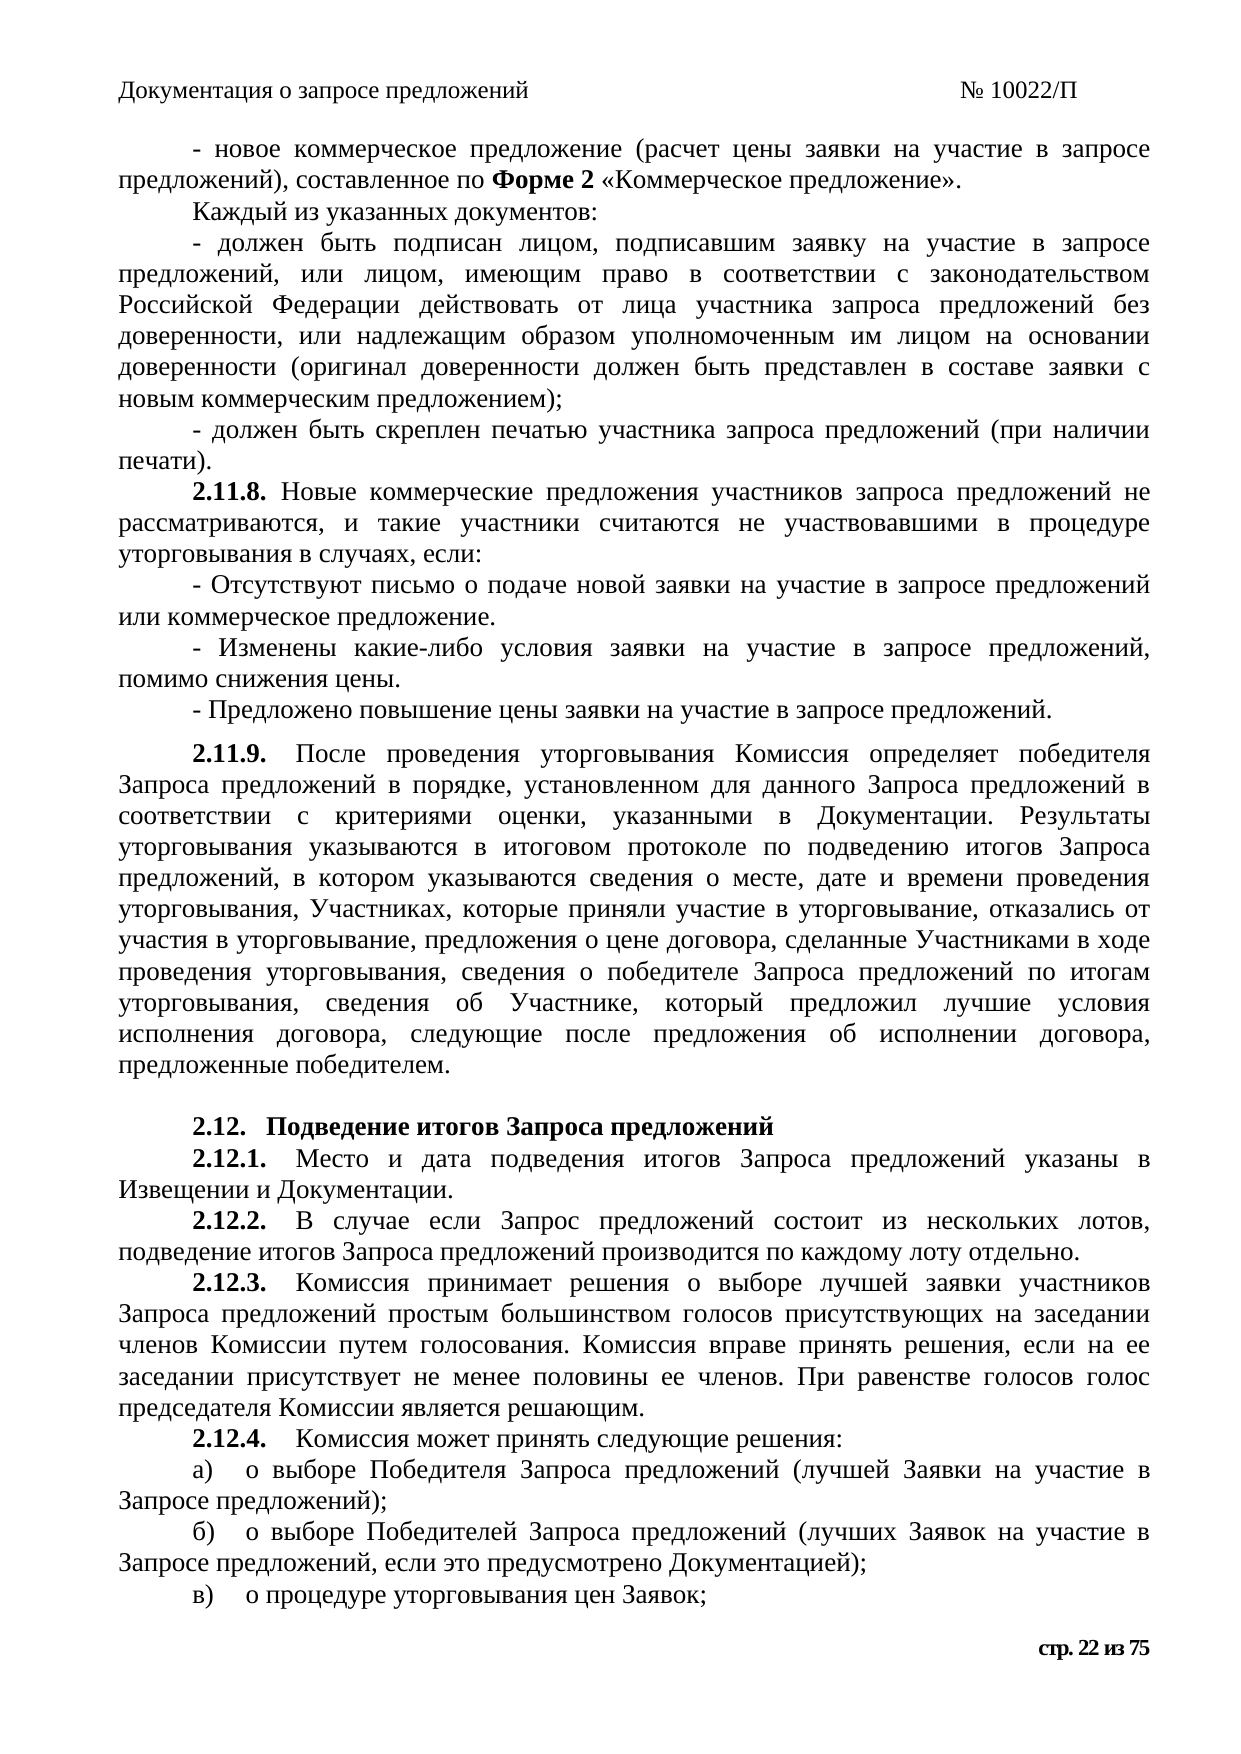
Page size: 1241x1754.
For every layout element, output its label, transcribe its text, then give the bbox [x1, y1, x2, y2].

list о выборе Победителя Запроса предложений (лучшей Заявки на участие в Запросе предложений); [118, 1453, 1152, 1515]
list Каждый из указанных документов: [118, 195, 1152, 226]
list - должен быть скреплен печатью участника запроса предложений (при наличии печати). [118, 413, 1152, 475]
list Комиссия может принять следующие решения: [118, 1422, 1152, 1453]
subtitle Подведение итогов Запроса предложений [118, 1111, 1152, 1142]
list о выборе Победителей Запроса предложений (лучших Заявок на участие в Запросе предложений, если это предусмотрено Документацией); [118, 1515, 1152, 1578]
list Комиссия принимает решения о выборе лучшей заявки участников Запроса предложений простым большинством голосов присутствующих на заседании членов Комиссии путем голосования. Комиссия вправе принять решения, если на ее заседании присутствует не менее половины ее членов. При равенстве голосов голос председателя Комиссии является решающим. [118, 1266, 1152, 1422]
list - Отсутствуют письмо о подаче новой заявки на участие в запросе предложений или коммерческое предложение. [118, 568, 1152, 631]
list - должен быть подписан лицом, подписавшим заявку на участие в запросе предложений, или лицом, имеющим право в соответствии с законодательством Российской Федерации действовать от лица участника запроса предложений без доверенности, или надлежащим образом уполномоченным им лицом на основании доверенности (оригинал доверенности должен быть представлен в составе заявки с новым коммерческим предложением); [118, 226, 1152, 413]
list - новое коммерческое предложение (расчет цены заявки на участие в запросе предложений), составленное по Форме 2 «Коммерческое предложение». [118, 132, 1152, 195]
list Новые коммерческие предложения участников запроса предложений не рассматриваются, и такие участники считаются не участвовавшими в процедуре уторговывания в случаях, если: [118, 475, 1152, 568]
list В случае если Запрос предложений состоит из нескольких лотов, подведение итогов Запроса предложений производится по каждому лоту отдельно. [118, 1204, 1152, 1266]
list о процедуре уторговывания цен Заявок; [118, 1578, 1152, 1609]
list - Изменены какие-либо условия заявки на участие в запросе предложений, помимо снижения цены. [118, 631, 1152, 693]
list - Предложено повышение цены заявки на участие в запросе предложений. [118, 693, 1152, 724]
list Место и дата подведения итогов Запроса предложений указаны в Извещении и Документации. [118, 1142, 1152, 1204]
list После проведения уторговывания Комиссия определяет победителя Запроса предложений в порядке, установленном для данного Запроса предложений в соответствии с критериями оценки, указанными в Документации. Результаты уторговывания указываются в итоговом протоколе по подведению итогов Запроса предложений, в котором указываются сведения о месте, дате и времени проведения уторговывания, Участниках, которые приняли участие в уторговывание, отказались от участия в уторговывание, предложения о цене договора, сделанные Участниками в ходе проведения уторговывания, сведения о победителе Запроса предложений по итогам уторговывания, сведения об Участнике, который предложил лучшие условия исполнения договора, следующие после предложения об исполнении договора, предложенные победителем. [118, 737, 1152, 1079]
